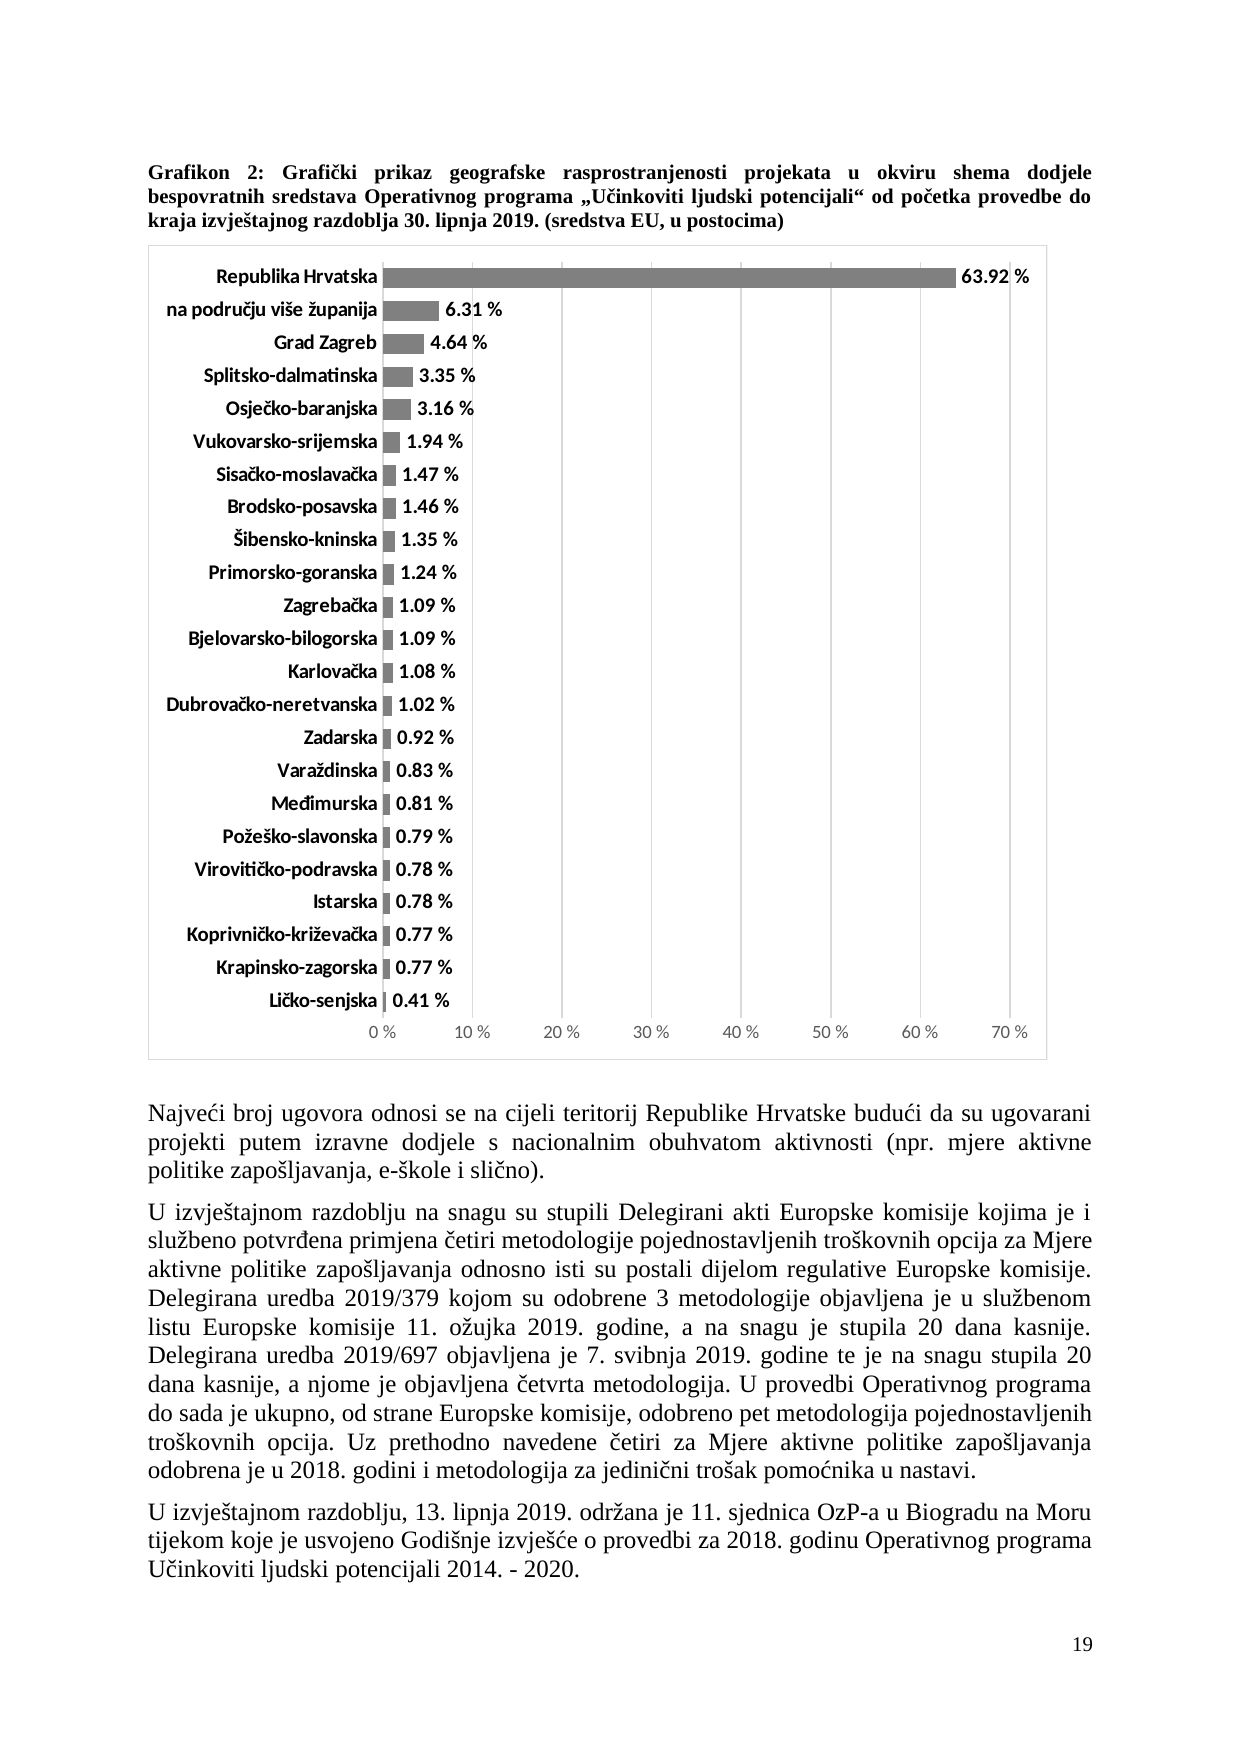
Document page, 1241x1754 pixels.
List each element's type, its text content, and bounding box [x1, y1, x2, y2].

text U izvještajnom razdoblju na snagu su stupili Delegirani akti Europske komisije kojima je i službeno potvrđena primjena četiri metodologije pojednostavljenih troškovnih opcija za Mjere aktivne politike zapošljavanja odnosno isti su postali dijelom regulative Europske komisije. Delegirana uredba 2019/379 kojom su odobrene 3 metodologije objavljena je u službenom listu Europske komisije 11. ožujka 2019. godine, a na snagu je stupila 20 dana kasnije. Delegirana uredba 2019/697 objavljena je 7. svibnja 2019. godine te je na snagu stupila 20 dana kasnije, a njome je objavljena četvrta metodologija. U provedbi Operativnog programa do sada je ukupno, od strane Europske komisije, odobreno pet metodologija pojednostavljenih troškovnih opcija. Uz prethodno navedene četiri za Mjere aktivne politike zapošljavanja odobrena je u 2018. godini i metodologija za jedinični trošak pomoćnika u nastavi. [148, 1197, 1093, 1484]
text Najveći broj ugovora odnosi se na cijeli teritorij Republike Hrvatske budući da su ugovarani projekti putem izravne dodjele s nacionalnim obuhvatom aktivnosti (npr. mjere aktivne politike zapošljavanja, e-škole i slično). [148, 1098, 1093, 1184]
text Grafikon 2: Grafički prikaz geografske rasprostranjenosti projekata u okviru shema dodjele bespovratnih sredstava Operativnog programa „Učinkoviti ljudski potencijali“ od početka provedbe do kraja izvještajnog razdoblja 30. lipnja 2019. (sredstva EU, u postocima) [148, 160, 1093, 232]
text U izvještajnom razdoblju, 13. lipnja 2019. održana je 11. sjednica OzP-a u Biogradu na Moru tijekom koje je usvojeno Godišnje izvješće o provedbi za 2018. godinu Operativnog programa Učinkoviti ljudski potencijali 2014. - 2020. [148, 1497, 1093, 1583]
